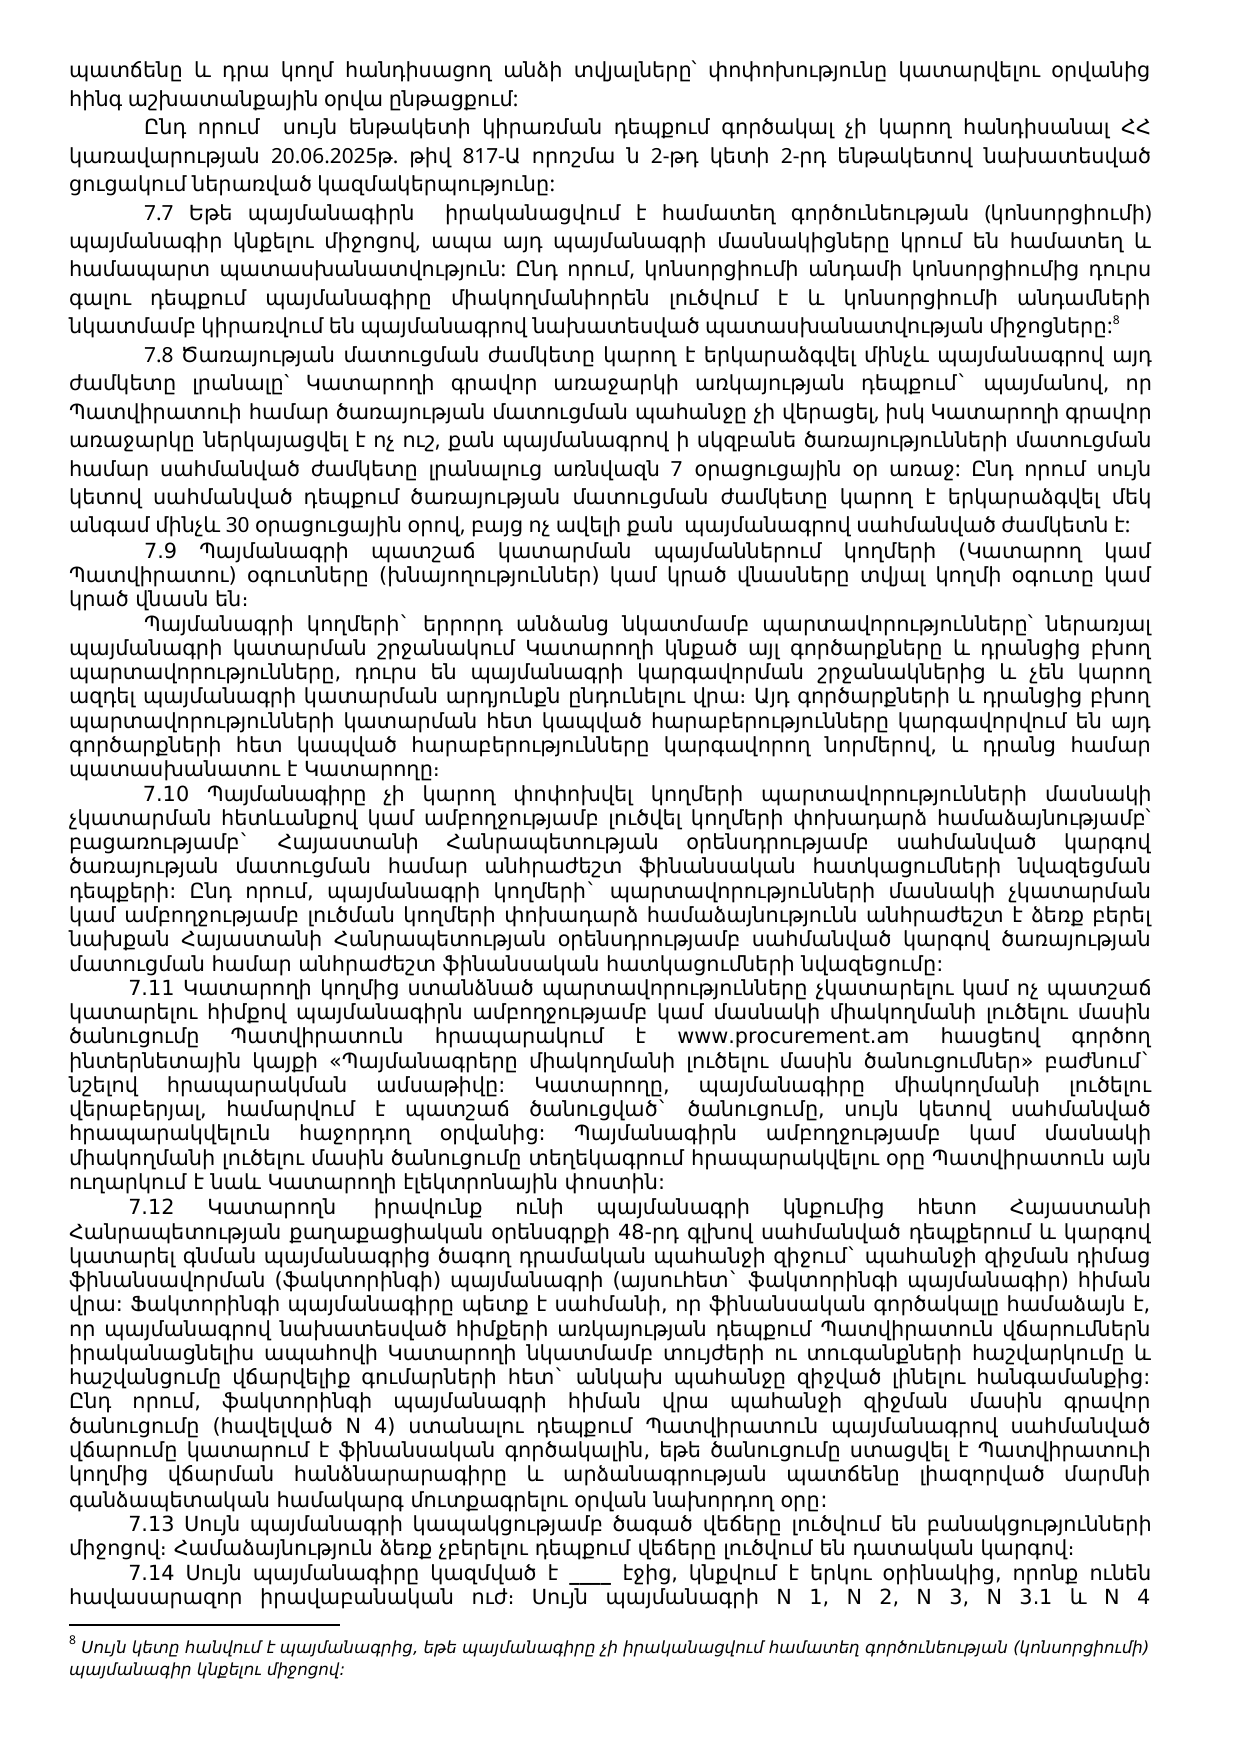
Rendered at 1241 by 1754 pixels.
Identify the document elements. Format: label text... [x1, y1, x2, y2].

text Ընդ որում սույն ենթակետի կիրառման դեպքում գործակալ չի կարող հանդիսանալ ՀՀ կառավարության 20.06.2025թ. թիվ 817-Ա որոշմա ն 2-թդ կետի 2-րդ ենթակետով նախատեսված ցուցակում ներառված կազմակերպությունը: [69, 112, 1152, 198]
text 7.12 Կատարողն իրավունք ունի պայմանագրի կնքումից հետո Հայաստանի Հանրապետության քաղաքացիական օրենսգրքի 48-րդ գլխով սահմանված դեպքերում և կարգով կատարել գնման պայմանագրից ծագող դրամական պահանջի զիջում` պահանջի զիջման դիմաց ֆինանսավորման (ֆակտորինգի) պայմանագրի (այսուհետ` ֆակտորինգի պայմանագիր) հիման վրա: Ֆակտորինգի պայմանագիրը պետք է սահմանի, որ ֆինանսական գործակալը համաձայն է, որ պայմանագրով նախատեսված հիմքերի առկայության դեպքում Պատվիրատուն վճարումներն իրականացնելիս ապահովի Կատարողի նկատմամբ տույժերի ու տուգանքների հաշվարկումը և հաշվանցումը վճարվելիք գումարների հետ` անկախ պահանջը զիջված լինելու հանգամանքից: Ընդ որում, ֆակտորինգի պայմանագրի հիման վրա պահանջի զիջման մասին գրավոր ծանուցումը (հավելված N 4) ստանալու դեպքում Պատվիրատուն պայմանագրով սահմանված վճարումը կատարում է ֆինանսական գործակալին, եթե ծանուցումը ստացվել է Պատվիրատուի կողմից վճարման հանձնարարագիրը և արձանագրության պատճենը լիազորված մարմնի գանձապետական համակարգ մուտքագրելու օրվան նախորդող օրը: [69, 1194, 1152, 1512]
text 7.13 Սույն պայմանագրի կապակցությամբ ծագած վեճերը լուծվում են բանակցությունների միջոցով։ Համաձայնություն ձեռք չբերելու դեպքում վեճերը լուծվում են դատական կարգով։ [69, 1512, 1152, 1561]
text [69, 56, 1152, 112]
text 7.11 Կատարողի կողմից ստանձնած պարտավորությունները չկատարելու կամ ոչ պատշաճ կատարելու հիմքով պայմանագիրն ամբողջությամբ կամ մասնակի միակողմանի լուծելու մասին ծանուցումը Պատվիրատուն հրապարակում է www.procurement.am հասցեով գործող ինտերնետային կայքի «Պայմանագրերը միակողմանի լուծելու մասին ծանուցումներ» բաժնում` նշելով հրապարակման ամսաթիվը: Կատարողը, պայմանագիրը միակողմանի լուծելու վերաբերյալ, համարվում է պատշաճ ծանուցված` ծանուցումը, սույն կետով սահմանված հրապարակվելուն հաջորդող օրվանից: Պայմանագիրն ամբողջությամբ կամ մասնակի միակողմանի լուծելու մասին ծանուցումը տեղեկագրում հրապարակվելու օրը Պատվիրատուն այն ուղարկում է նաև Կատարողի էլեկտրոնային փոստին: [69, 976, 1152, 1194]
text 7.9 Պայմանագրի պատշաճ կատարման պայմաններում կողմերի (Կատարող կամ Պատվիրատու) օգուտները (խնայողություններ) կամ կրած վնասները տվյալ կողմի օգուտը կամ կրած վնասն են։ [69, 539, 1152, 612]
text 7.8 Ծառայության մատուցման ժամկետը կարող է երկարաձգվել մինչև պայմանագրով այդ ժամկետը լրանալը` Կատարողի գրավոր առաջարկի առկայության դեպքում` պայմանով, որ Պատվիրատուի համար ծառայության մատուցման պահանջը չի վերացել, իսկ Կատարողի գրավոր առաջարկը ներկայացվել է ոչ ուշ, քան պայմանագրով ի սկզբանե ծառայությունների մատուցման համար սահմանված ժամկետը լրանալուց առնվազն 7 օրացուցային օր առաջ: Ընդ որում սույն կետով սահմանված դեպքում ծառայության մատուցման ժամկետը կարող է երկարաձգվել մեկ անգամ մինչև 30 օրացուցային օրով, բայց ոչ ավելի քան պայմանագրով սահմանված ժամկետն է: [69, 340, 1152, 539]
text Պայմանագրի կողմերի` երրորդ անձանց նկատմամբ պարտավորությունները՝ ներառյալ պայմանագրի կատարման շրջանակում Կատարողի կնքած այլ գործարքները և դրանցից բխող պարտավորությունները, դուրս են պայմանագրի կարգավորման շրջանակներից և չեն կարող ազդել պայմանագրի կատարման արդյունքն ընդունելու վրա։ Այդ գործարքների և դրանցից բխող պարտավորությունների կատարման հետ կապված հարաբերությունները կարգավորվում են այդ գործարքների հետ կապված հարաբերությունները կարգավորող նորմերով, և դրանց համար պատասխանատու է Կատարողը։ [69, 612, 1152, 782]
text 7.7 Եթե պայմանագիրն իրականացվում է համատեղ գործունեության (կոնսորցիումի) պայմանագիր կնքելու միջոցով, ապա այդ պայմանագրի մասնակիցները կրում են համատեղ և համապարտ պատասխանատվություն: Ընդ որում, կոնսորցիումի անդամի կոնսորցիումից դուրս գալու դեպքում պայմանագիրը միակողմանիորեն լուծվում է և կոնսորցիումի անդամների նկատմամբ կիրառվում են պայմանագրով նախատեսված պատասխանատվության միջոցները: [69, 198, 1152, 340]
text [69, 1561, 1152, 1609]
text 7.10 Պայմանագիրը չի կարող փոփոխվել կողմերի պարտավորությունների մասնակի չկատարման հետևանքով կամ ամբողջությամբ լուծվել կողմերի փոխադարձ համաձայնությամբ՝ բացառությամբ` Հայաստանի Հանրապետության օրենսդրությամբ սահմանված կարգով ծառայության մատուցման համար անհրաժեշտ ֆինանսական հատկացումների նվազեցման դեպքերի: Ընդ որում, պայմանագրի կողմերի` պարտավորությունների մասնակի չկատարման կամ ամբողջությամբ լուծման կողմերի փոխադարձ համաձայնությունն անհրաժեշտ է ձեռք բերել նախքան Հայաստանի Հանրապետության օրենսդրությամբ սահմանված կարգով ծառայության մատուցման համար անհրաժեշտ ֆինանսական հատկացումների նվազեցումը: [69, 782, 1152, 976]
